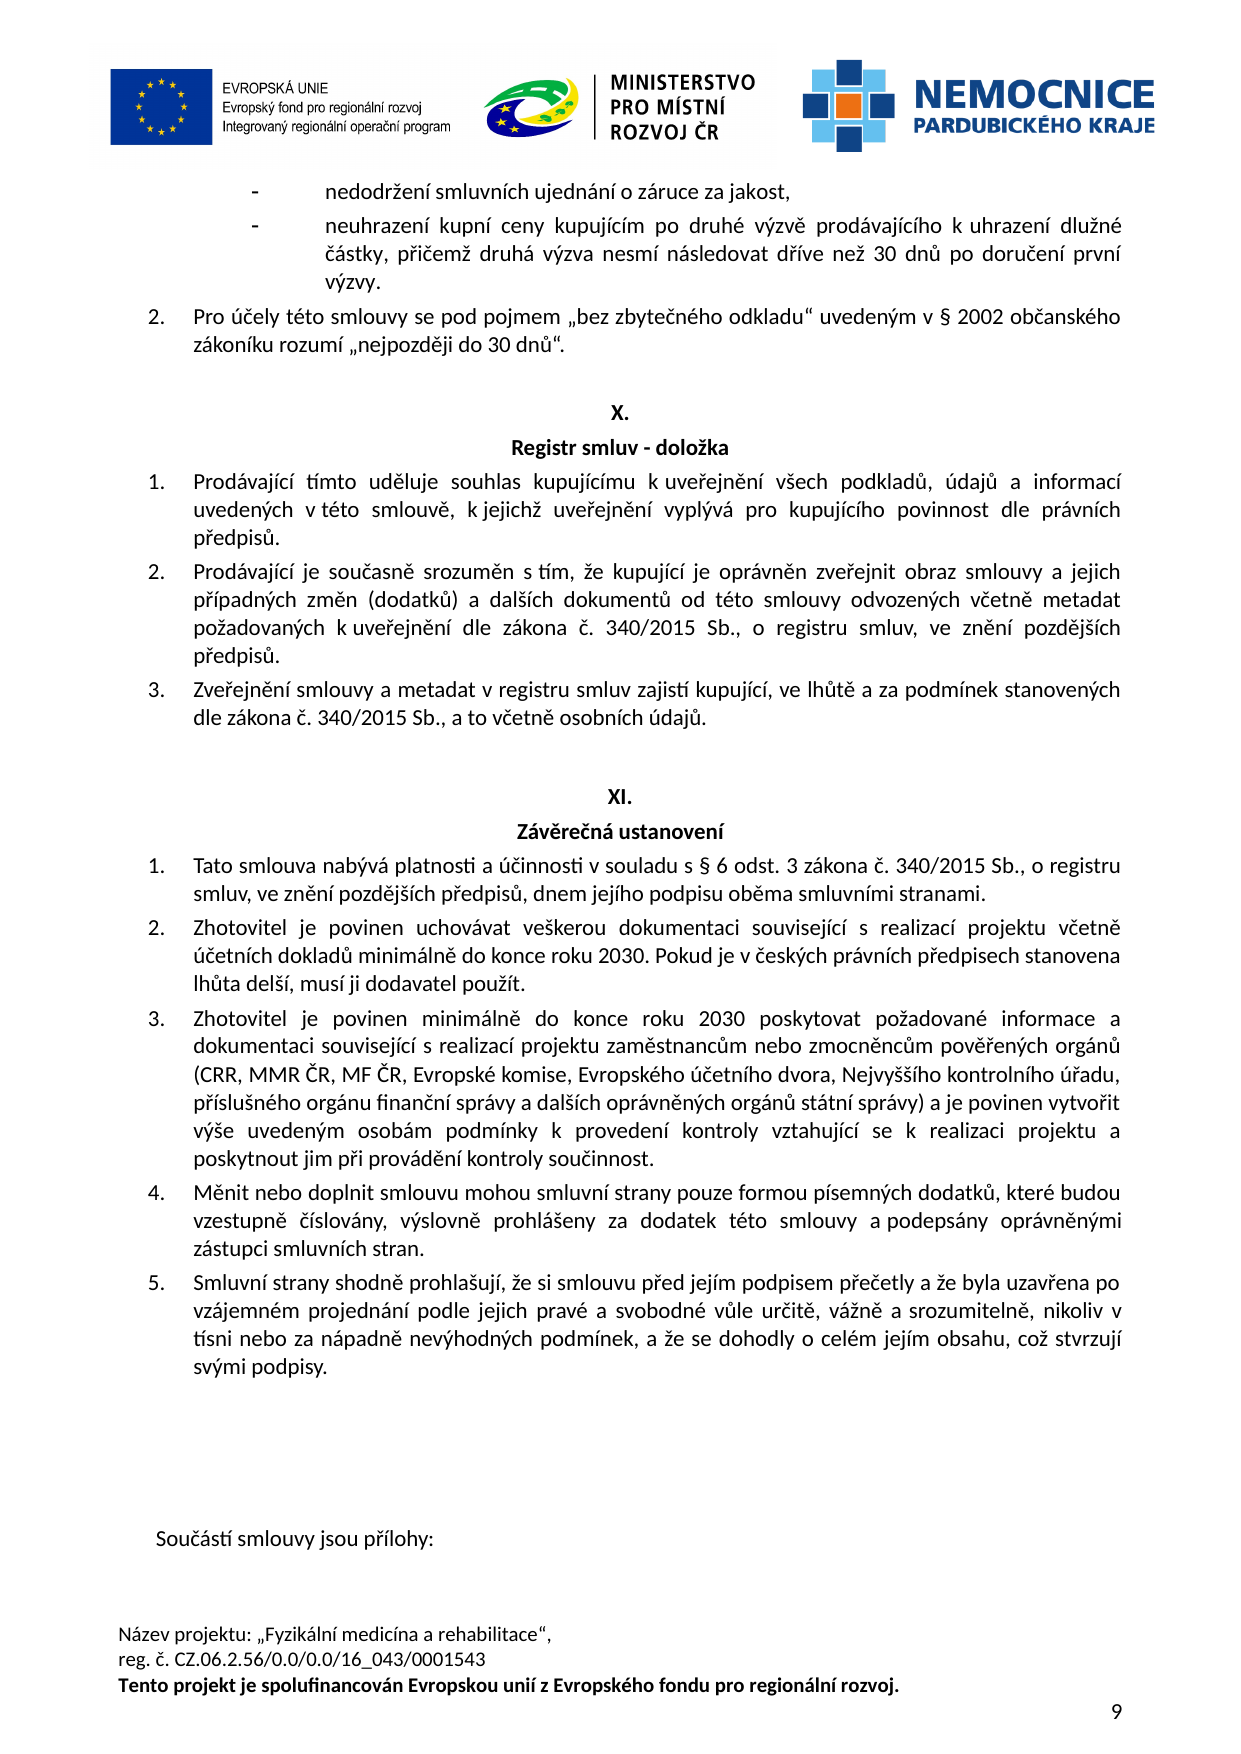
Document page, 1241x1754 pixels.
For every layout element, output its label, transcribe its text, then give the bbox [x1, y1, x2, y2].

list Měnit nebo doplnit smlouvu mohou smluvní strany pouze formou písemných dodatků, které budou vzestupně číslovány, výslovně prohlášeny za dodatek této smlouvy a podepsány oprávněnými zástupci smluvních stran. [148, 1178, 1122, 1262]
text Registr smluv - doložka [118, 433, 1122, 461]
list Prodávající je současně srozuměn s tím, že kupující je oprávněn zveřejnit obraz smlouvy a jejich případných změn (dodatků) a dalších dokumentů od této smlouvy odvozených včetně metadat požadovaných k uveřejnění dle zákona č. 340/2015 Sb., o registru smluv, ve znění pozdějších předpisů. [148, 557, 1122, 669]
list nedodržení smluvních ujednání o záruce za jakost, [251, 177, 1122, 205]
text Součástí smlouvy jsou přílohy: [156, 1524, 1122, 1552]
list Prodávající tímto uděluje souhlas kupujícímu k uveřejnění všech podkladů, údajů a informací uvedených v této smlouvě, k jejichž uveřejnění vyplývá pro kupujícího povinnost dle právních předpisů. [148, 467, 1122, 551]
text X. [118, 398, 1122, 426]
list Zhotovitel je povinen uchovávat veškerou dokumentaci související s realizací projektu včetně účetních dokladů minimálně do konce roku 2030. Pokud je v českých právních předpisech stanovena lhůta delší, musí ji dodavatel použít. [148, 913, 1122, 997]
text XI. [118, 782, 1122, 811]
text Závěrečná ustanovení [118, 817, 1122, 845]
list Pro účely této smlouvy se pod pojmem „bez zbytečného odkladu“ uvedeným v § 2002 občanského zákoníku rozumí „nejpozději do 30 dnů“. [148, 302, 1122, 358]
list Zhotovitel je povinen minimálně do konce roku 2030 poskytovat požadované informace a dokumentaci související s realizací projektu zaměstnancům nebo zmocněncům pověřených orgánů (CRR, MMR ČR, MF ČR, Evropské komise, Evropského účetního dvora, Nejvyššího kontrolního úřadu, příslušného orgánu finanční správy a dalších oprávněných orgánů státní správy) a je povinen vytvořit výše uvedeným osobám podmínky k provedení kontroly vztahující se k realizaci projektu a poskytnout jim při provádění kontroly součinnost. [148, 1004, 1122, 1172]
list neuhrazení kupní ceny kupujícím po druhé výzvě prodávajícího k uhrazení dlužné částky, přičemž druhá výzva nesmí následovat dříve než 30 dnů po doručení první výzvy. [251, 211, 1122, 296]
picture [88, 43, 777, 170]
list Smluvní strany shodně prohlašují, že si smlouvu před jejím podpisem přečetly a že byla uzavřena po vzájemném projednání podle jejich pravé a svobodné vůle určitě, vážně a srozumitelně, nikoliv v tísni nebo za nápadně nevýhodných podmínek, a že se dohodly o celém jejím obsahu, což stvrzují svými podpisy. [148, 1268, 1122, 1380]
list Zveřejnění smlouvy a metadat v registru smluv zajistí kupující, ve lhůtě a za podmínek stanovených dle zákona č. 340/2015 Sb., a to včetně osobních údajů. [148, 676, 1122, 732]
picture [801, 58, 1155, 153]
list Tato smlouva nabývá platnosti a účinnosti v souladu s § 6 odst. 3 zákona č. 340/2015 Sb., o registru smluv, ve znění pozdějších předpisů, dnem jejího podpisu oběma smluvními stranami. [148, 851, 1122, 907]
